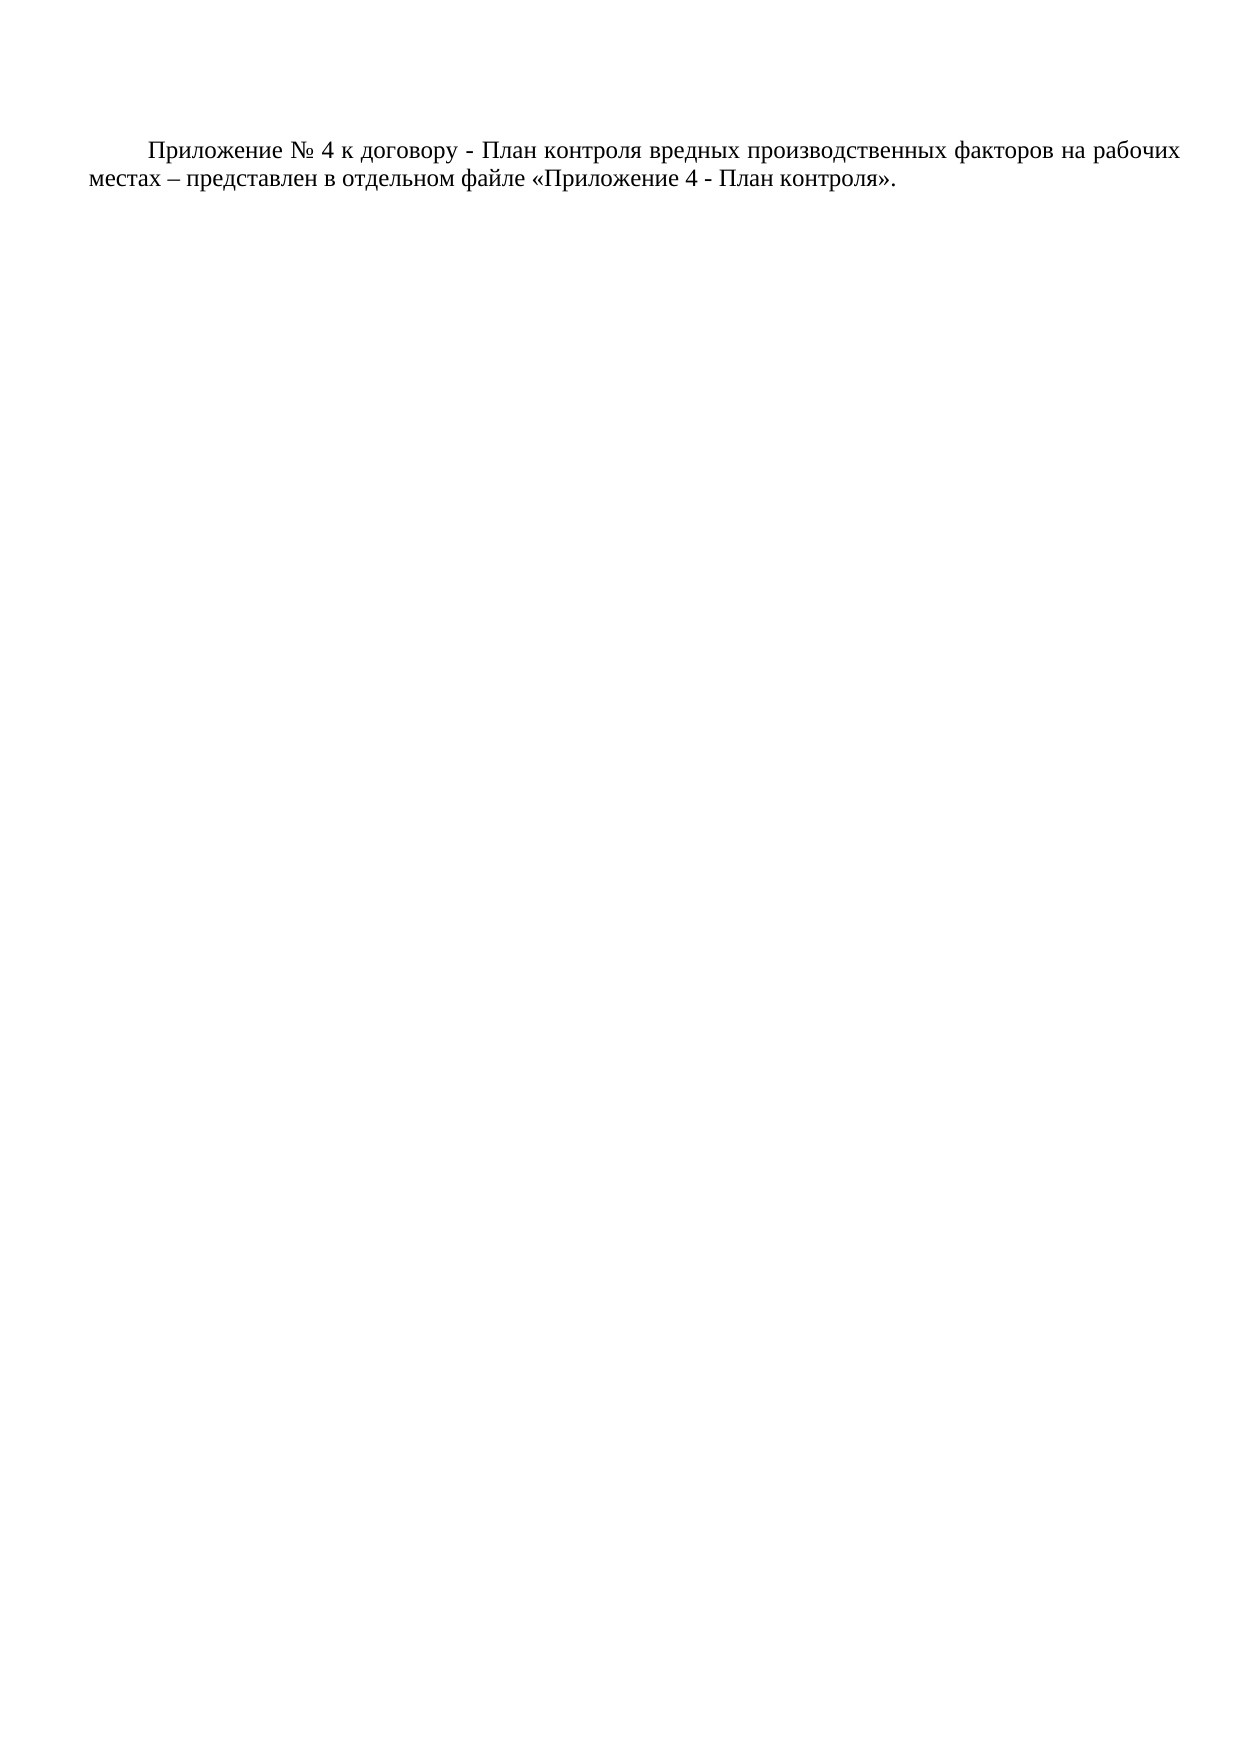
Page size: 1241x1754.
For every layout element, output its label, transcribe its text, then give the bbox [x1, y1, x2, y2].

text Приложение № 4 к договору - План контроля вредных производственных факторов на рабочих местах – представлен в отдельном файле «Приложение 4 - План контроля». [89, 135, 1181, 192]
